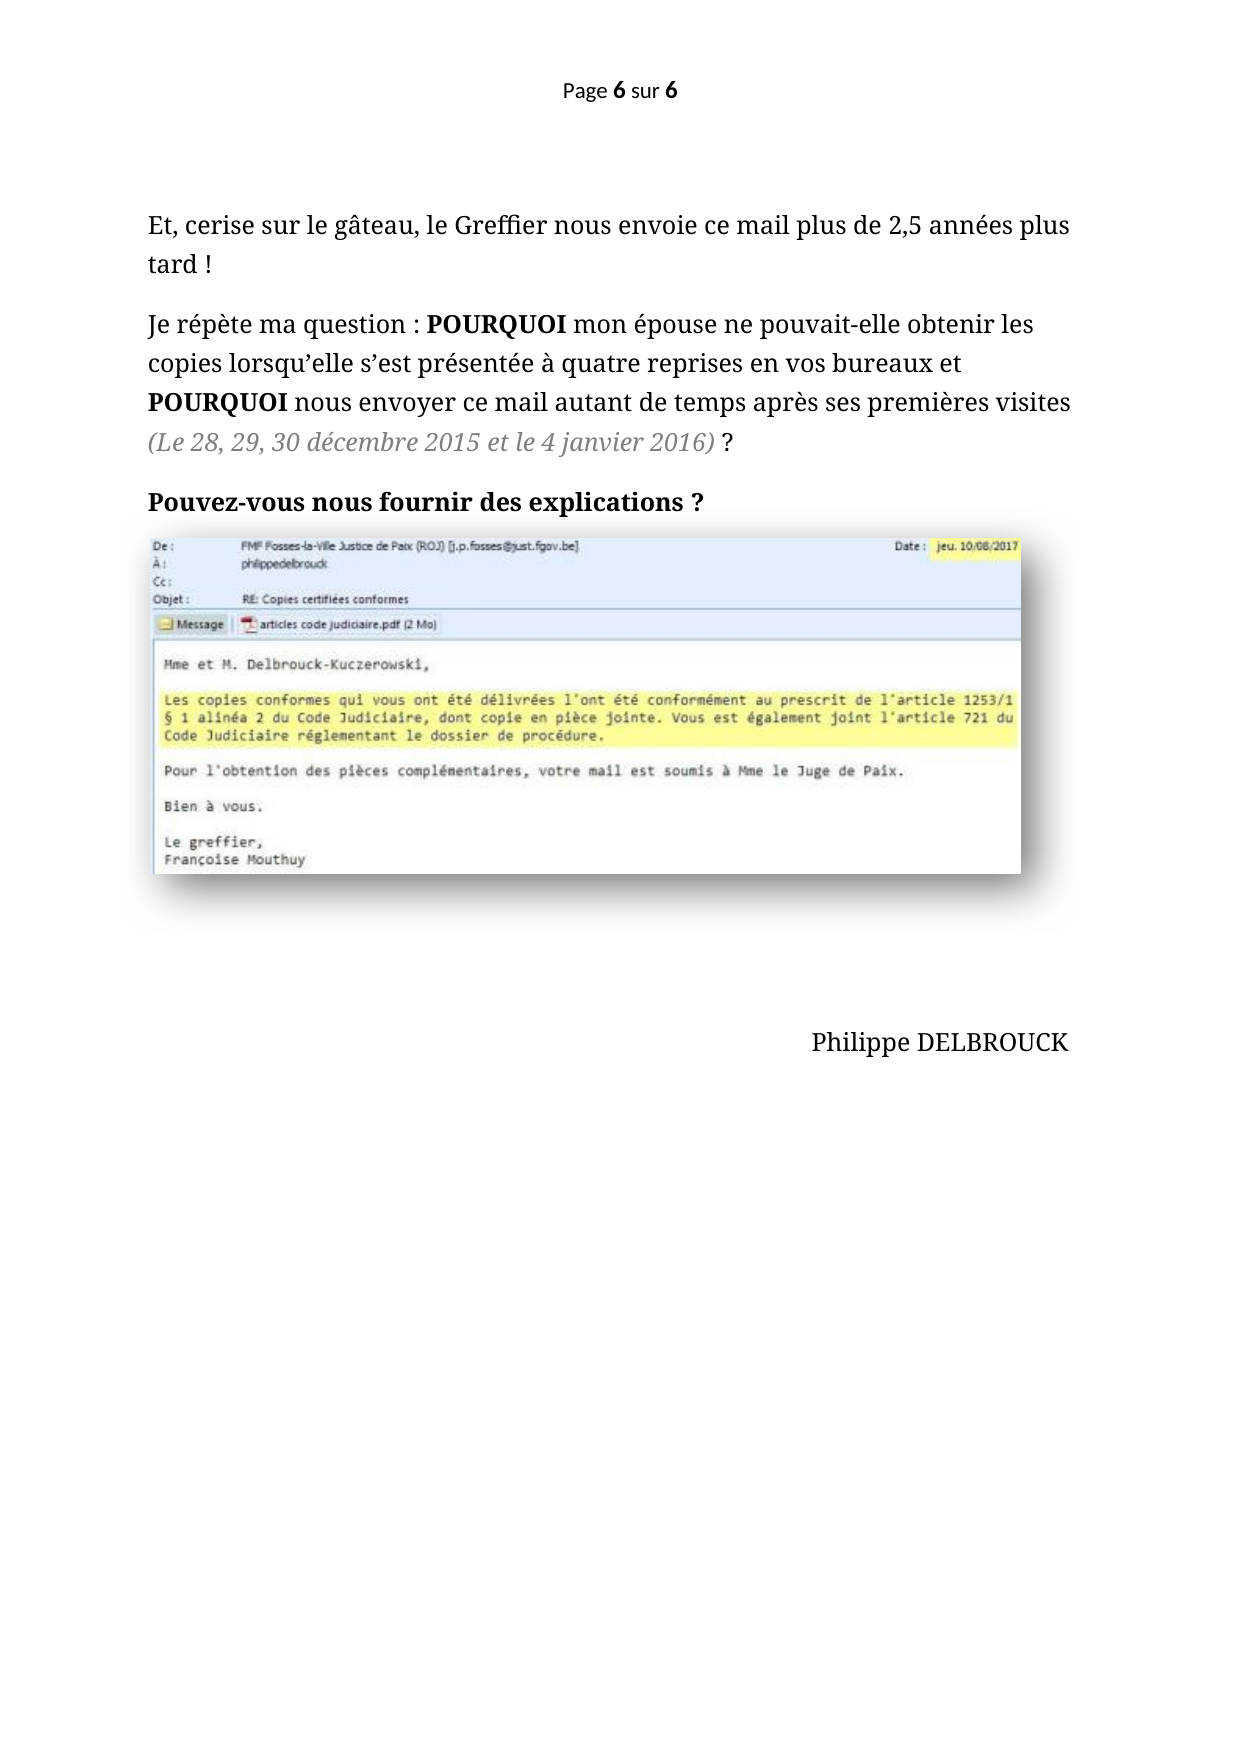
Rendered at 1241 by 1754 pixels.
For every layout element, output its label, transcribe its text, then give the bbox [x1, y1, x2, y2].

text Je répète ma question : POURQUOI mon épouse ne pouvait-elle obtenir les copies lorsqu’elle s’est présentée à quatre reprises en vos bureaux et POURQUOI nous envoyer ce mail autant de temps après ses premières visites (Le 28, 29, 30 décembre 2015 et le 4 janvier 2016) ? [148, 307, 1093, 458]
picture [150, 538, 1021, 874]
text Pouvez-vous nous fournir des explications ? [148, 484, 1093, 518]
text Et, cerise sur le gâteau, le Greffier nous envoie ce mail plus de 2,5 années plus tard ! [148, 208, 1093, 281]
text Philippe DELBROUCK [148, 1024, 1093, 1058]
